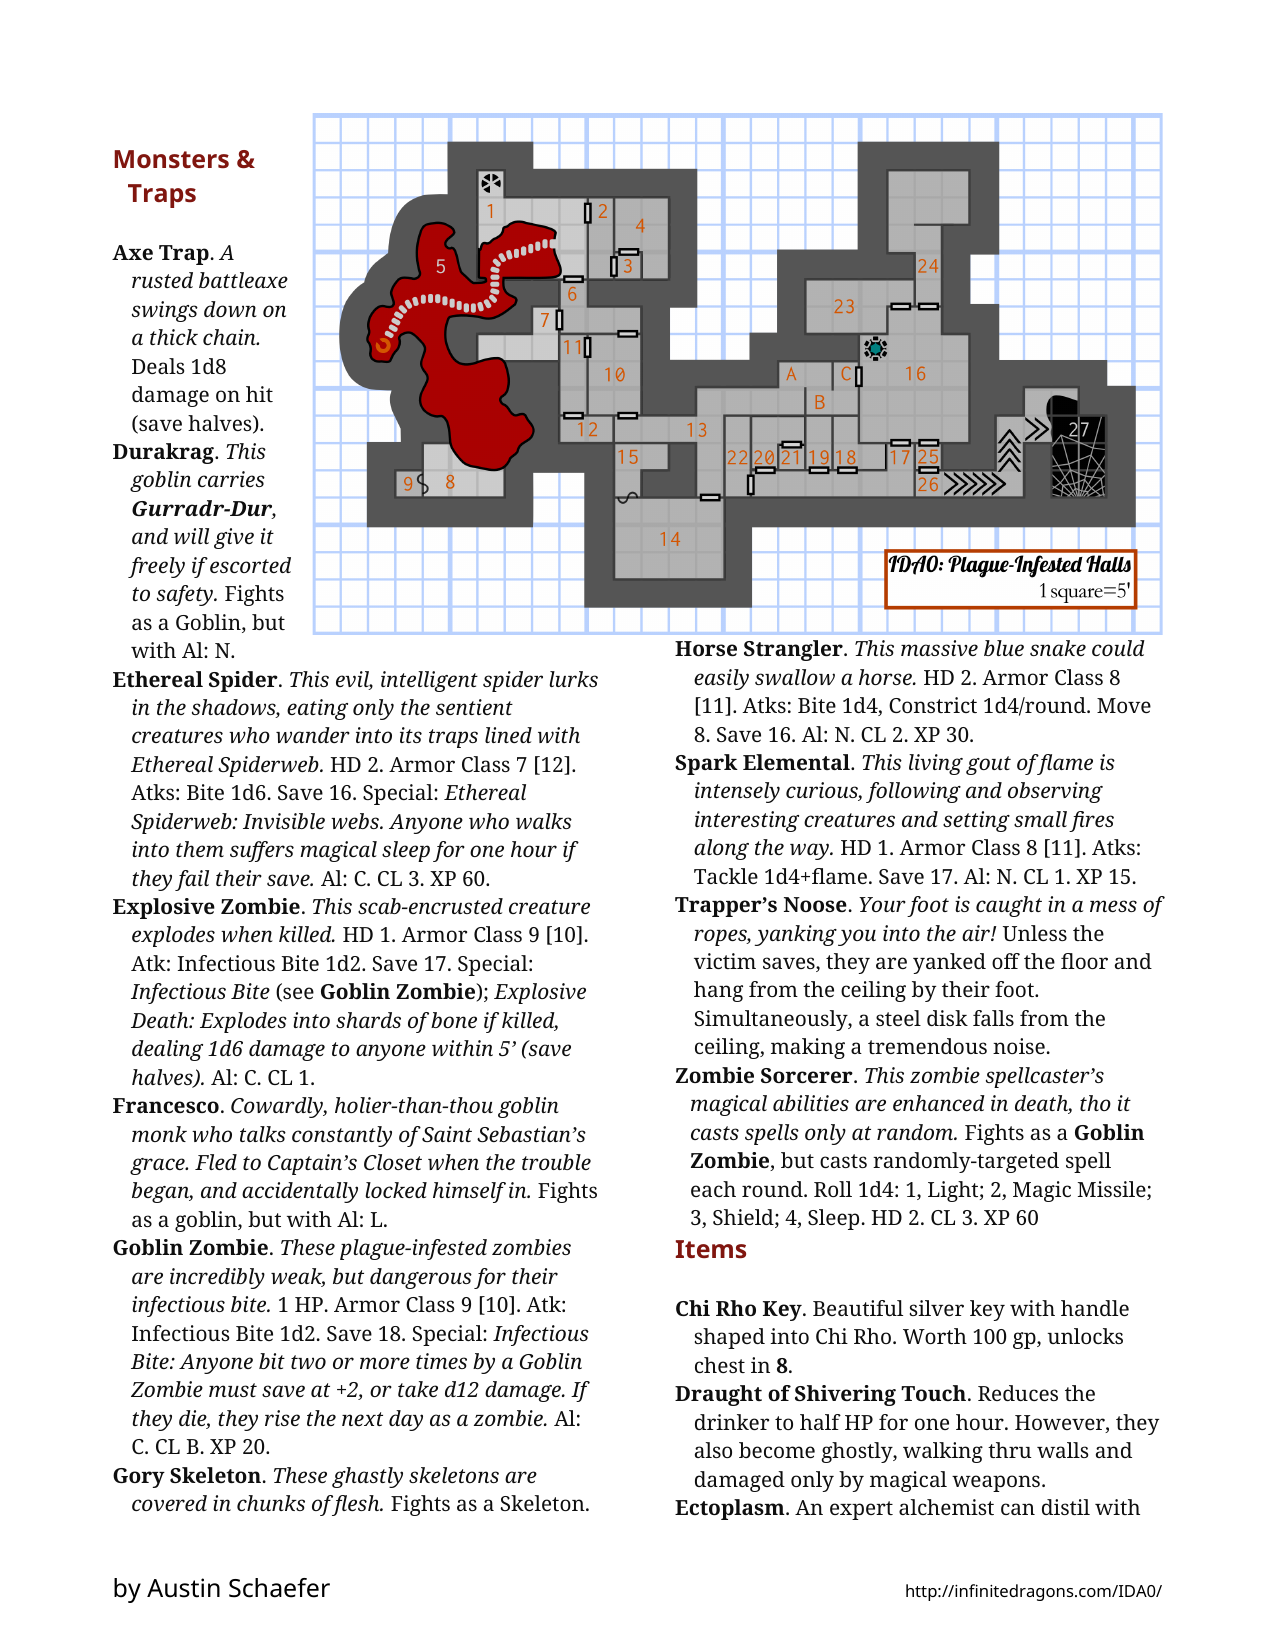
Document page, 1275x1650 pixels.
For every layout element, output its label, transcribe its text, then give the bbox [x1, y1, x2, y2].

text Horse Strangler. This massive blue snake could easily swallow a horse. HD 2. Armor Class 8 [11]. Atks: Bite 1d4, Constrict 1d4/round. Move 8. Save 16. Al: N. CL 2. XP 30. [675, 635, 1162, 748]
picture [312, 113, 1163, 635]
text Ethereal Spider. This evil, intelligent spider lurks in the shadows, eating only the sentient creatures who wander into its traps lined with Ethereal Spiderweb. HD 2. Armor Class 7 [12]. Atks: Bite 1d6. Save 16. Special: Ethereal Spiderweb: Invisible webs. Anyone who walks into them suffers magical sleep for one hour if they fail their save. Al: C. CL 3. XP 60. [112, 665, 600, 892]
text Monsters & Traps [112, 142, 312, 210]
text Items [675, 1232, 1162, 1266]
text Durakrag. This goblin carries Gurradr-Dur, and will give it freely if escorted to safety. Fights as a Goblin, but with Al: N. [112, 437, 600, 665]
text Spark Elemental. This living gout of flame is intensely curious, following and observing interesting creatures and setting small fires along the way. HD 1. Armor Class 8 [11]. Atks: Tackle 1d4+flame. Save 17. Al: N. CL 1. XP 15. [675, 748, 1162, 890]
text Trapper’s Noose. Your foot is caught in a mess of ropes, yanking you into the air! Unless the victim saves, they are yanked off the floor and hang from the ceiling by their foot. Simultaneously, a steel disk falls from the ceiling, making a tremendous noise. [675, 890, 1162, 1061]
text Axe Trap. A rusted battleaxe swings down on a thick chain. Deals 1d8 damage on hit (save halves). [112, 238, 312, 437]
text Chi Rho Key. Beautiful silver key with handle shaped into Chi Rho. Worth 100 gp, unlocks chest in 8. [675, 1294, 1162, 1379]
text Explosive Zombie. This scab-encrusted creature explodes when killed. HD 1. Armor Class 9 [10]. Atk: Infectious Bite 1d2. Save 17. Special: Infectious Bite (see Goblin Zombie); Explosive Death: Explodes into shards of bone if killed, dealing 1d6 damage to anyone within 5’ (save halves). Al: C. CL 1. [112, 892, 600, 1091]
text Gory Skeleton. These ghastly skeletons are covered in chunks of flesh. Fights as a Skeleton. [112, 1461, 600, 1518]
text Draught of Shivering Touch. Reduces the drinker to half HP for one hour. However, they also become ghostly, walking thru walls and damaged only by magical weapons. [675, 1379, 1162, 1493]
text Francesco. Cowardly, holier-than-thou goblin monk who talks constantly of Saint Sebastian’s grace. Fled to Captain’s Closet when the trouble began, and accidentally locked himself in. Fights as a goblin, but with Al: L. [112, 1091, 600, 1233]
text Goblin Zombie. These plague-infested zombies are incredibly weak, but dangerous for their infectious bite. 1 HP. Armor Class 9 [10]. Atk: Infectious Bite 1d2. Save 18. Special: Infectious Bite: Anyone bit two or more times by a Goblin Zombie must save at +2, or take d12 damage. If they die, they rise the next day as a zombie. Al: C. CL B. XP 20. [112, 1233, 600, 1461]
text Ectoplasm. An expert alchemist can distil with wheat kernels to create a Draught of Shivering Touch. [675, 1493, 1162, 1522]
text Zombie Sorcerer. This zombie spellcaster’s magical abilities are enhanced in death, tho it casts spells only at random. Fights as a Goblin Zombie, but casts randomly-targeted spell each round. Roll 1d4: 1, Light; 2, Magic Missile; 3, Shield; 4, Sleep. HD 2. CL 3. XP 60 [675, 1061, 1162, 1232]
